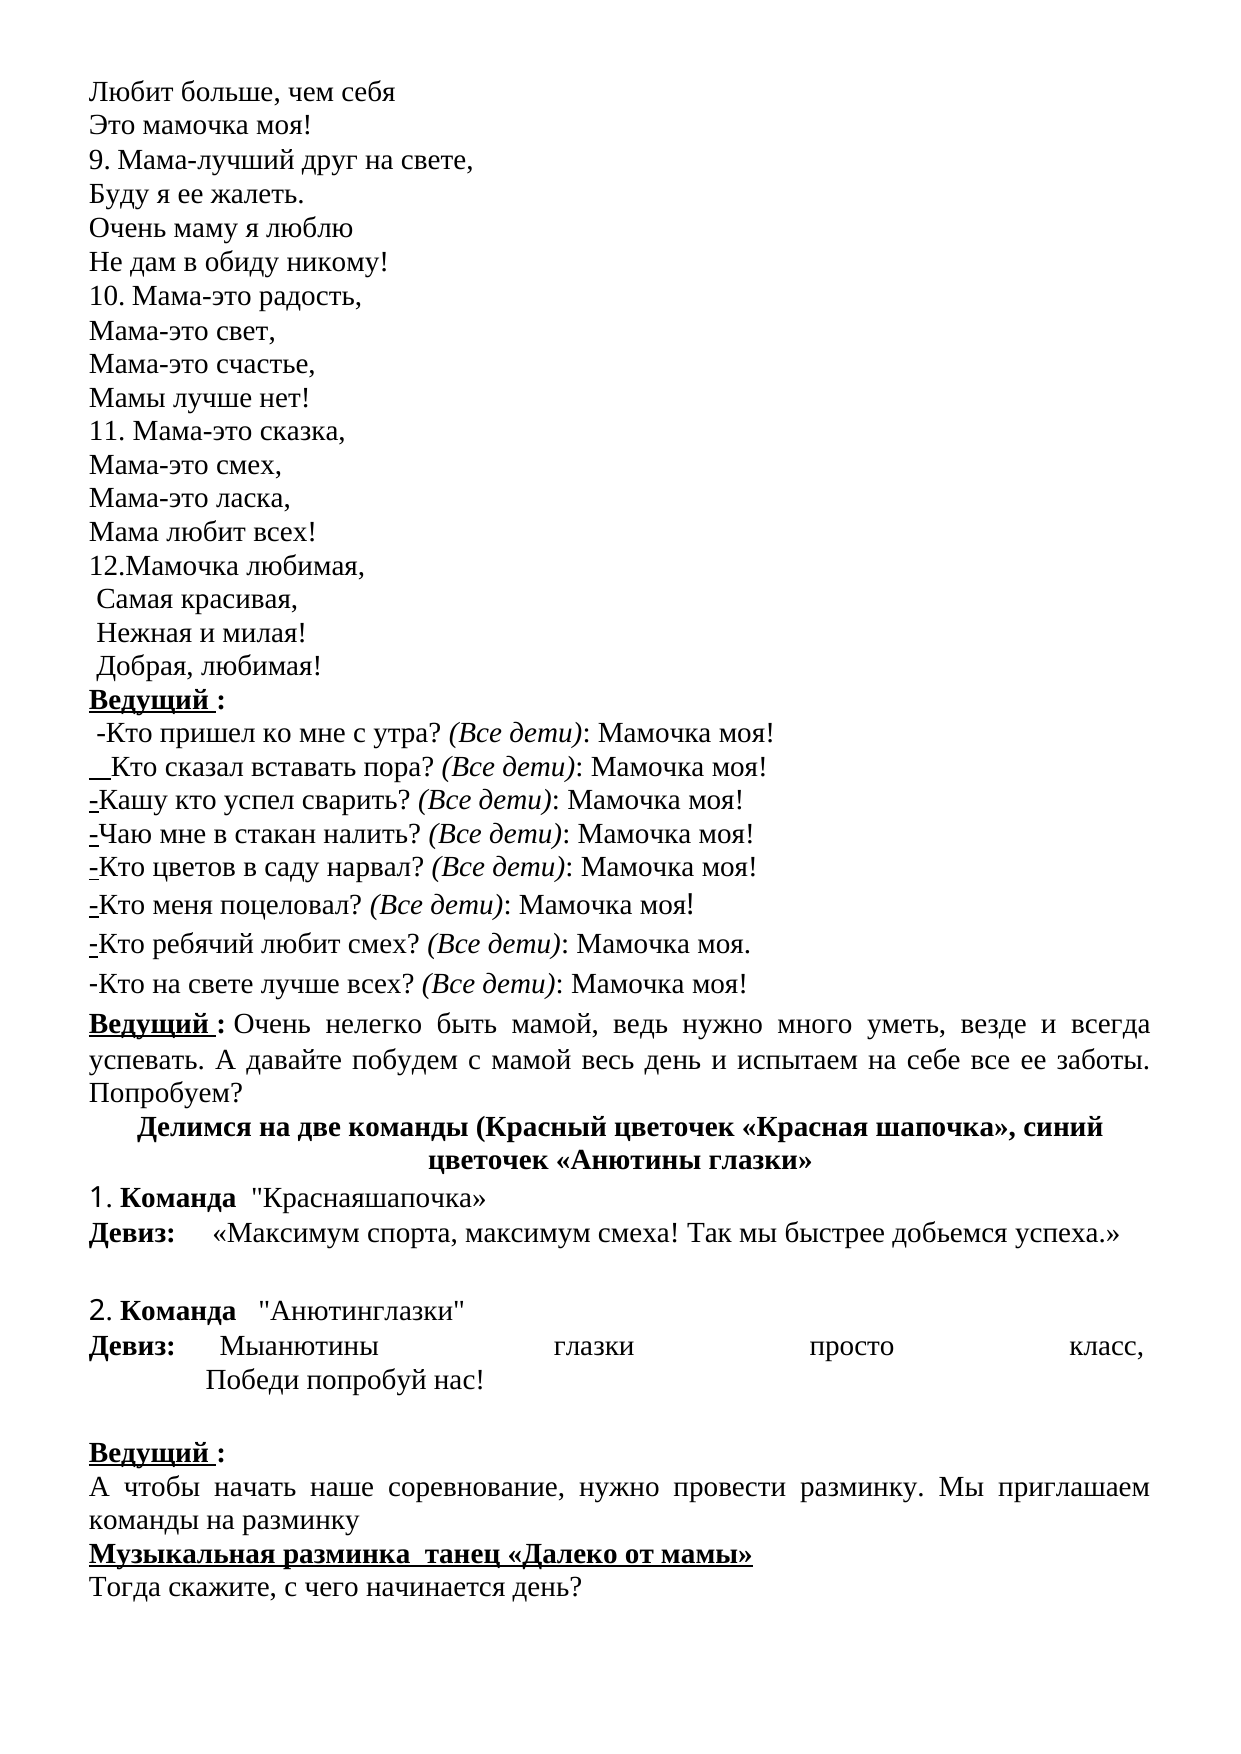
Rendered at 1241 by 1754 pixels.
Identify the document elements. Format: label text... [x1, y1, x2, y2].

text Мама любит всех! [89, 514, 1152, 548]
text 10. Мама-это радость, [89, 277, 1152, 313]
text А чтобы начать наше соревнование, нужно провести разминку. Мы приглашаем команды на разминку [89, 1469, 1152, 1536]
text Ведущий : [89, 1435, 1152, 1469]
text 11. Мама-это сказка, [89, 413, 1152, 447]
text Кто сказал вставать пора? (Все дети): Мамочка моя! [89, 749, 1152, 782]
text Делимся на две команды (Красный цветочек «Красная шапочка», синий цветочек «Анютины глазки» [89, 1109, 1152, 1176]
text 1. Команда "Краснаяшапочка» Девиз: «Максимум спорта, максимум смеха! Так мы быстрее добьемся успеха.» [89, 1176, 1152, 1249]
text Мама-это смех, [89, 447, 1152, 481]
text -Кто цветов в саду нарвал? (Все дети): Мамочка моя! [89, 849, 1152, 883]
text -Кто на свете лучше всех? (Все дети): Мамочка моя! [89, 962, 1152, 1002]
text -Чаю мне в стакан налить? (Все дети): Мамочка моя! [89, 816, 1152, 849]
text -Кашу кто успел сварить? (Все дети): Мамочка моя! [89, 782, 1152, 816]
text Музыкальная разминка танец «Далеко от мамы» [89, 1536, 1152, 1569]
text 12.Мамочка любимая, [89, 548, 1152, 581]
text Ведущий : [89, 682, 1152, 715]
text Это мамочка моя! [89, 107, 1152, 141]
text -Кто меня поцеловал? (Все дети): Мамочка моя! [89, 883, 1152, 923]
text Мама-это свет, [89, 313, 1152, 346]
text Нежная и милая! [89, 615, 1152, 648]
text Очень маму я люблю [89, 210, 1152, 244]
text Тогда скажите, с чего начинается день? [89, 1569, 1152, 1603]
text 9. Мама-лучший друг на свете, [89, 141, 1152, 177]
text Мама-это счастье, [89, 346, 1152, 380]
text 2. Команда "Анютинглазки" Девиз: Мыанютины глазки просто класс, Победи попробуй нас! [89, 1289, 1152, 1396]
text Не дам в обиду никому! [89, 244, 1152, 277]
text Добрая, любимая! [89, 648, 1152, 682]
text Мамы лучше нет! [89, 380, 1152, 413]
text Мама-это ласка, [89, 481, 1152, 514]
text Буду я ее жалеть. [89, 177, 1152, 210]
text -Кто ребячий любит смех? (Все дети): Мамочка моя. [89, 923, 1152, 962]
text Любит больше, чем себя [89, 74, 1152, 107]
text -Кто пришел ко мне с утра? (Все дети): Мамочка моя! [89, 715, 1152, 749]
text Ведущий : Очень нелегко быть мамой, ведь нужно много уметь, везде и всегда успевать. А давайте побудем с мамой весь день и испытаем на себе все ее заботы. Попробуем? [89, 1002, 1152, 1109]
text Самая красивая, [89, 581, 1152, 615]
